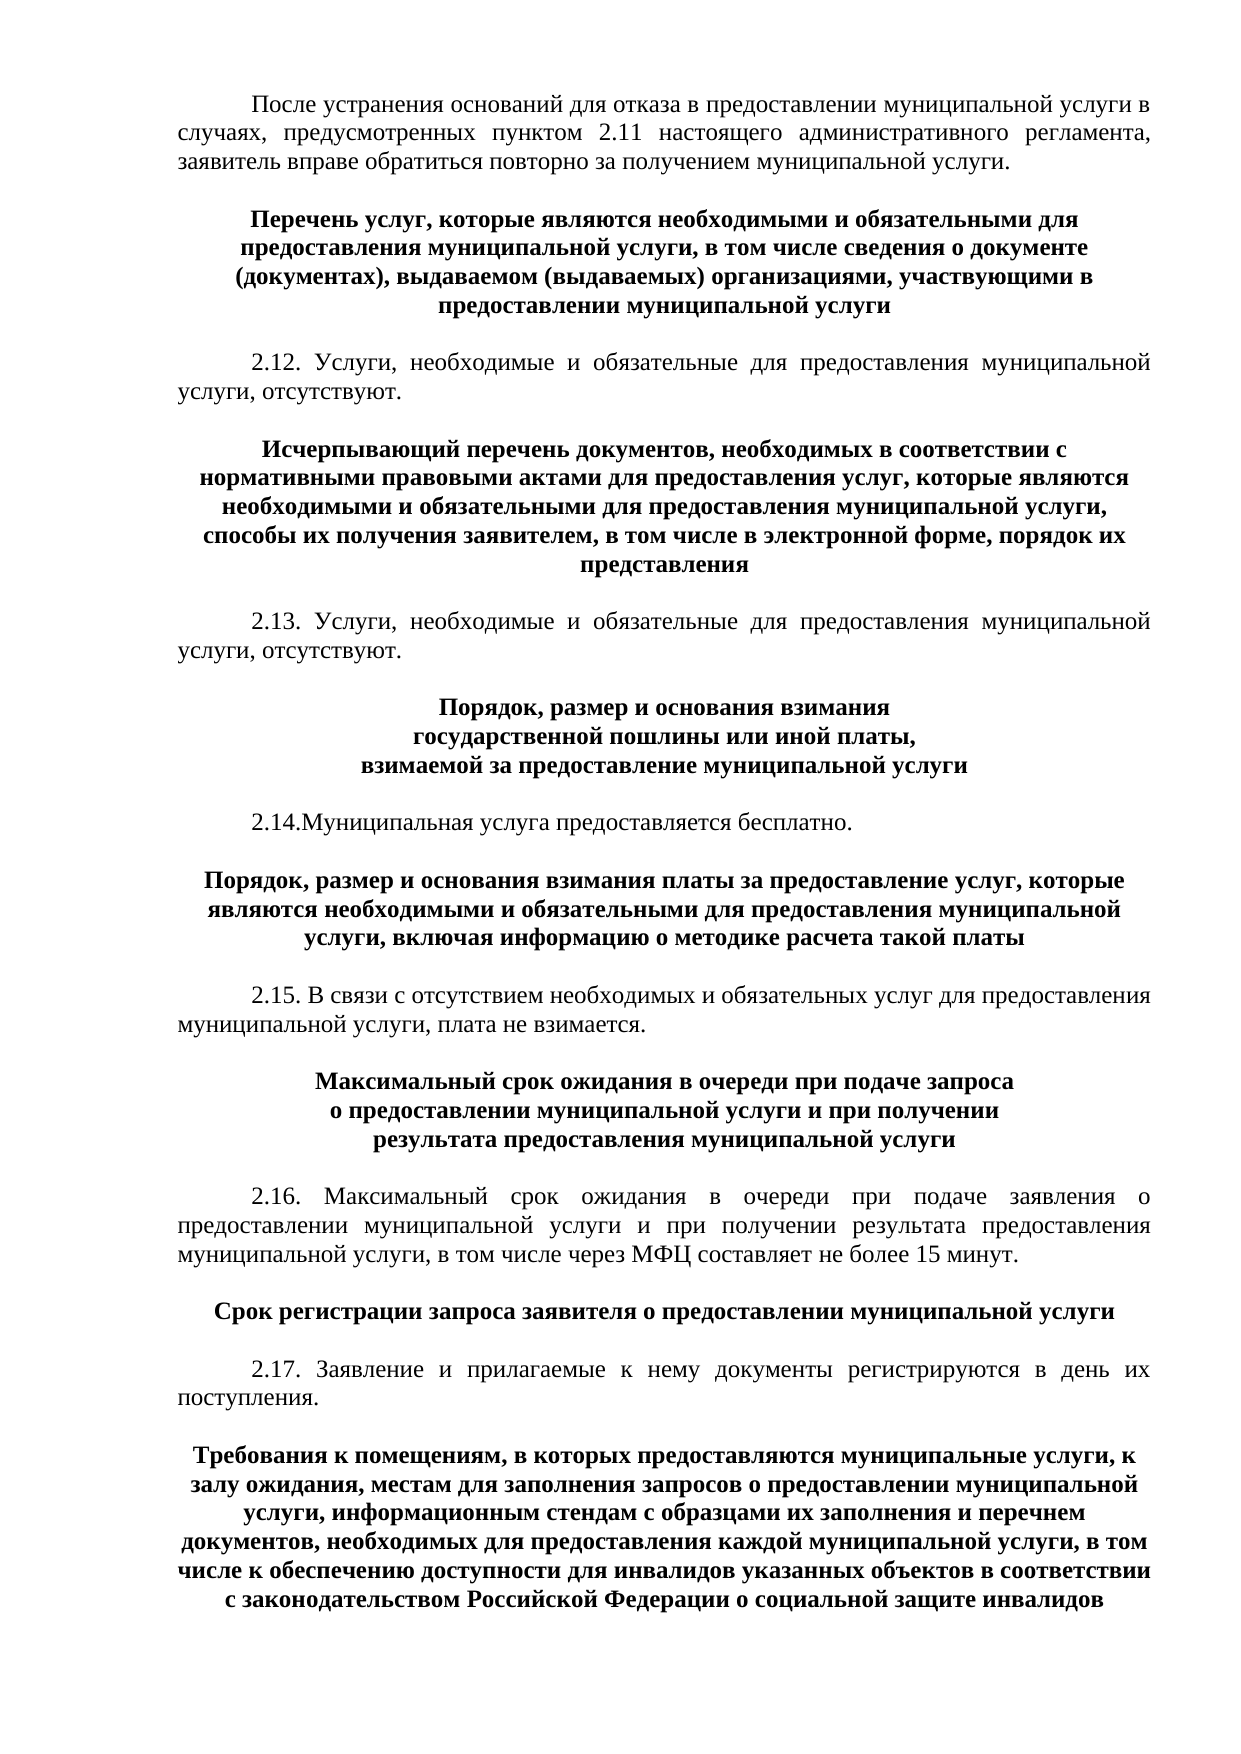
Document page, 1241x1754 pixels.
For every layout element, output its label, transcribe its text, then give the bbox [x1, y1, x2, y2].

text 2.17. Заявление и прилагаемые к нему документы регистрируются в день их поступления. [177, 1354, 1152, 1411]
text Максимальный срок ожидания в очереди при подаче запроса [177, 1066, 1152, 1095]
text Исчерпывающий перечень документов, необходимых в соответствии с нормативными правовыми актами для предоставления услуг, которые являются необходимыми и обязательными для предоставления муниципальной услуги, способы их получения заявителем, в том числе в электронной форме, порядок их представления [177, 434, 1152, 577]
text 2.13. Услуги, необходимые и обязательные для предоставления муниципальной услуги, отсутствуют. [177, 606, 1152, 664]
text 2.14.Муниципальная услуга предоставляется бесплатно. [177, 807, 1152, 836]
text Перечень услуг, которые являются необходимыми и обязательными для предоставления муниципальной услуги, в том числе сведения о документе (документах), выдаваемом (выдаваемых) организациями, участвующими в предоставлении муниципальной услуги [177, 204, 1152, 319]
text 2.12. Услуги, необходимые и обязательные для предоставления муниципальной услуги, отсутствуют. [177, 347, 1152, 405]
text 2.16. Максимальный срок ожидания в очереди при подаче заявления о предоставлении муниципальной услуги и при получении результата предоставления муниципальной услуги, в том числе через МФЦ составляет не более 15 минут. [177, 1181, 1152, 1267]
text взимаемой за предоставление муниципальной услуги [177, 750, 1152, 779]
text государственной пошлины или иной платы, [177, 721, 1152, 750]
text Требования к помещениям, в которых предоставляются муниципальные услуги, к залу ожидания, местам для заполнения запросов о предоставлении муниципальной услуги, информационным стендам с образцами их заполнения и перечнем документов, необходимых для предоставления каждой муниципальной услуги, в том числе к обеспечению доступности для инвалидов указанных объектов в соответствии с законодательством Российской Федерации о социальной защите инвалидов [177, 1440, 1152, 1612]
text Срок регистрации запроса заявителя о предоставлении муниципальной услуги [177, 1296, 1152, 1325]
text Порядок, размер и основания взимания [177, 692, 1152, 721]
text 2.15. В связи с отсутствием необходимых и обязательных услуг для предоставления муниципальной услуги, плата не взимается. [177, 980, 1152, 1037]
text о предоставлении муниципальной услуги и при получении [177, 1095, 1152, 1124]
text Порядок, размер и основания взимания платы за предоставление услуг, которые являются необходимыми и обязательными для предоставления муниципальной услуги, включая информацию о методике расчета такой платы [177, 865, 1152, 951]
text результата предоставления муниципальной услуги [177, 1124, 1152, 1152]
text После устранения оснований для отказа в предоставлении муниципальной услуги в случаях, предусмотренных пунктом 2.11 настоящего административного регламента, заявитель вправе обратиться повторно за получением муниципальной услуги. [177, 89, 1152, 175]
